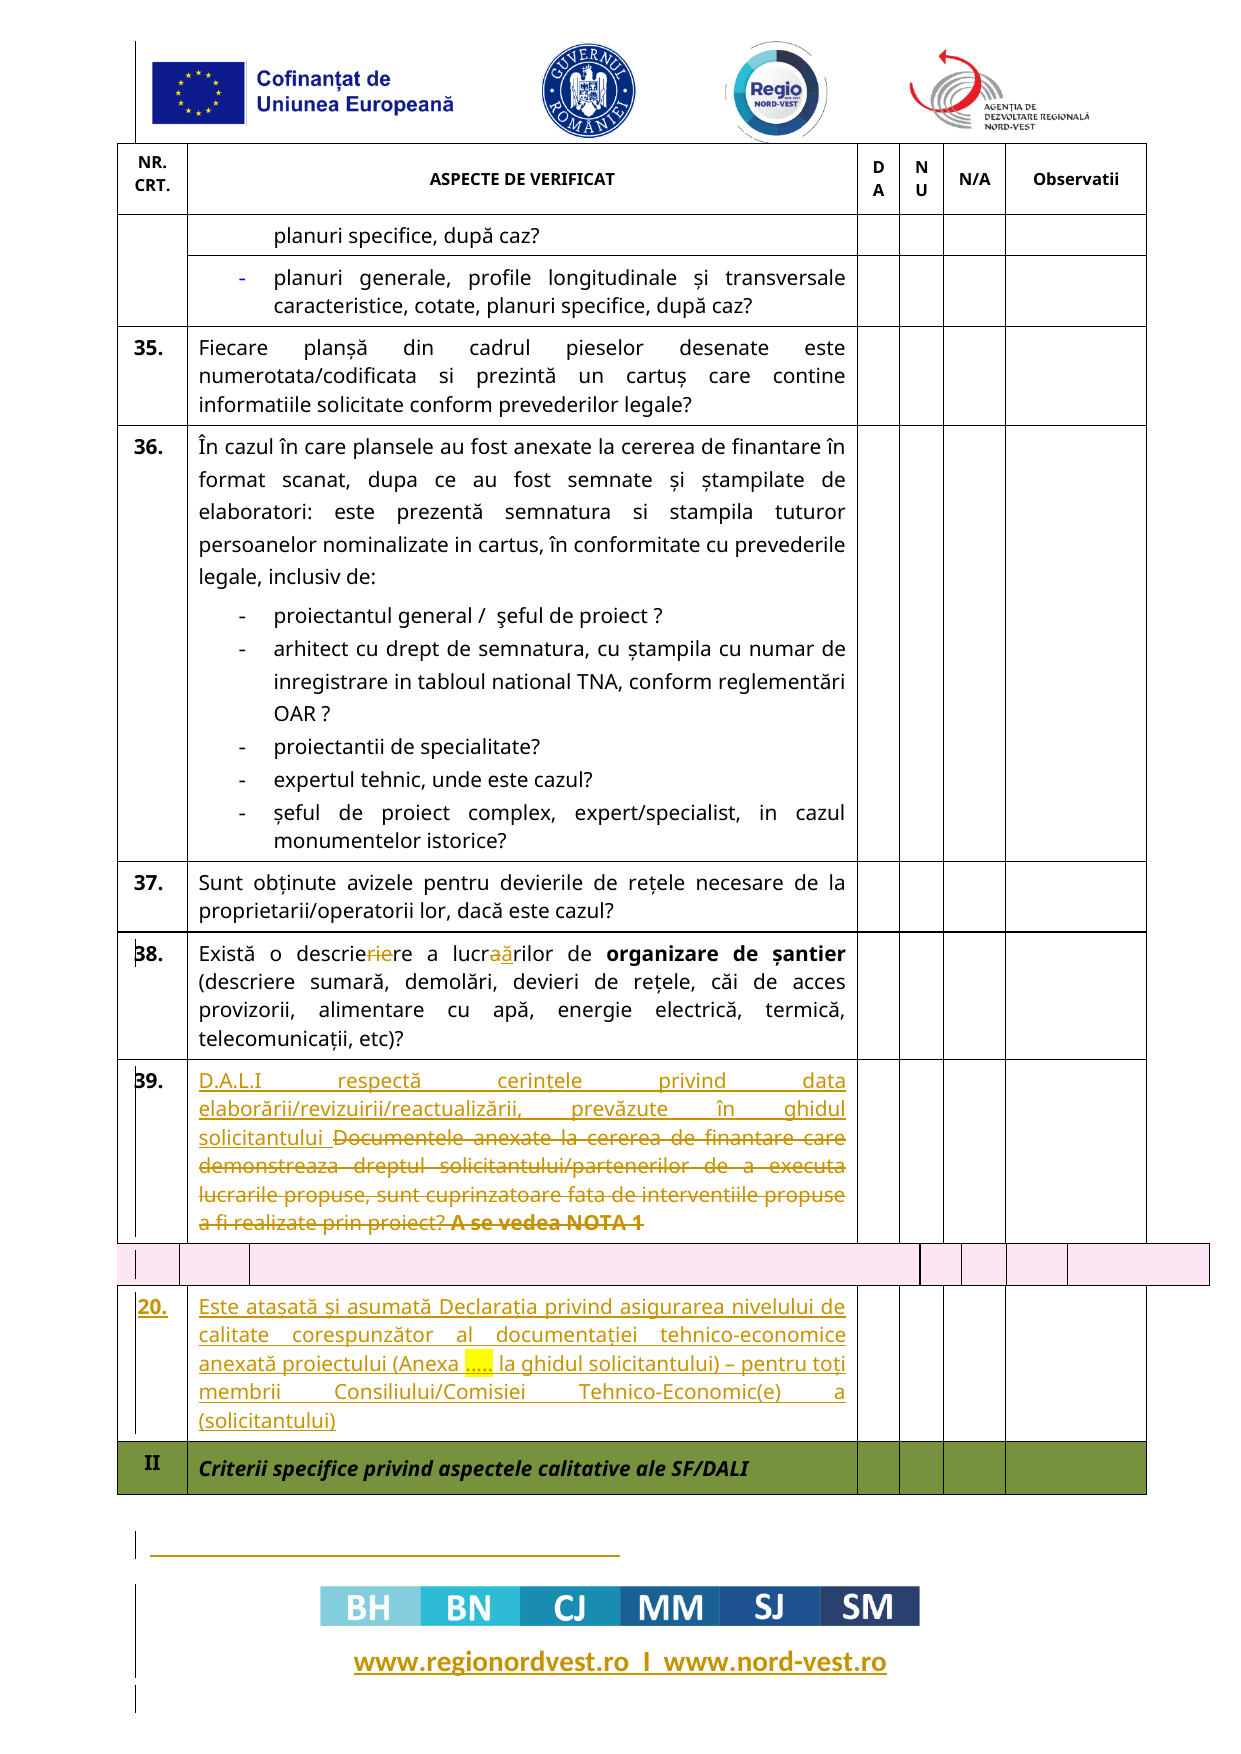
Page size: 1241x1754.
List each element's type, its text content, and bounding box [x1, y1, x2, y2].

table_cell [118, 862, 187, 931]
table_cell [944, 1286, 1005, 1441]
table_cell [858, 1286, 899, 1441]
table_cell [1006, 862, 1146, 931]
table_cell [900, 1060, 943, 1243]
table_cell [944, 426, 1005, 861]
table_cell [944, 256, 1005, 326]
table_cell [900, 1442, 943, 1494]
table_cell planuri generale, profile longitudinale şi transversale caracteristice, cotate, planuri specifice, după caz? [188, 256, 857, 326]
table_cell [118, 1060, 187, 1243]
table_cell [858, 327, 899, 425]
table_cell [858, 1060, 899, 1243]
table_cell [118, 1286, 187, 1441]
table_cell [900, 426, 943, 861]
table_cell [900, 933, 943, 1059]
table_cell Există o descriere a lucrrilor de organizare de şantier (descriere sumară, demolări, devieri de rețele, căi de acces provizorii, alimentare cu apă, energie electrică, termică, telecomunicații, etc)? [188, 933, 857, 1059]
table_cell [1006, 1060, 1146, 1243]
table_cell [858, 1442, 899, 1494]
table_cell [944, 1442, 1005, 1494]
table_cell [858, 862, 899, 931]
table_cell [858, 256, 899, 326]
table_header NR. CRT. [118, 144, 187, 213]
table_cell [1006, 1286, 1146, 1441]
picture [150, 41, 1090, 143]
picture [320, 1586, 920, 1626]
table_header ASPECTE DE VERIFICAT [188, 144, 857, 213]
table_cell [900, 1286, 943, 1441]
table_header Observatii [1006, 144, 1146, 213]
table_cell [944, 1060, 1005, 1243]
table_header N/A [944, 144, 1005, 213]
table_cell [944, 933, 1005, 1059]
table_cell [900, 327, 943, 425]
table_cell [944, 327, 1005, 425]
table_cell [858, 426, 899, 861]
table_cell Sunt obținute avizele pentru devierile de rețele necesare de la proprietarii/operatorii lor, dacă este cazul? [188, 862, 857, 931]
table_cell [900, 215, 943, 255]
table_cell [1006, 1442, 1146, 1494]
table_cell [1006, 327, 1146, 425]
table_cell [188, 1286, 857, 1441]
table_header DA [858, 144, 899, 213]
table_cell [1006, 215, 1146, 255]
table_cell Fiecare planşă din cadrul pieselor desenate este numerotata/codificata si prezintă un cartuş care contine informatiile solicitate conform prevederilor legale? [188, 327, 857, 425]
table_cell [118, 426, 187, 861]
table_cell [858, 933, 899, 1059]
table_cell [900, 256, 943, 326]
table_cell [118, 327, 187, 425]
table_cell [188, 1060, 857, 1243]
table_cell II [118, 1442, 187, 1494]
table_cell [1006, 426, 1146, 861]
table_header NU [900, 144, 943, 213]
table_cell [858, 215, 899, 255]
table_cell [1006, 933, 1146, 1059]
table_cell [900, 862, 943, 931]
table_cell [944, 215, 1005, 255]
table_cell În cazul în care plansele au fost anexate la cererea de finantare în format scanat, dupa ce au fost semnate și ștampilate de elaboratori: este prezentă semnatura si stampila tuturor persoanelor nominalizate in cartus, în conformitate cu prevederile legale, inclusiv de: proiectantul general / şeful de proiect ? arhitect cu drept de semnatura, cu ștampila cu numar de inregistrare in tabloul national TNA, conform reglementări OAR ? proiectantii de specialitate? expertul tehnic, unde este cazul? șeful de proiect complex, expert/specialist, in cazul monumentelor istorice? [188, 426, 857, 861]
table_cell [944, 862, 1005, 931]
table_cell [118, 933, 187, 1059]
table_cell Criterii specifice privind aspectele calitative ale SF/DALI [188, 1442, 857, 1494]
table_cell [1006, 256, 1146, 326]
